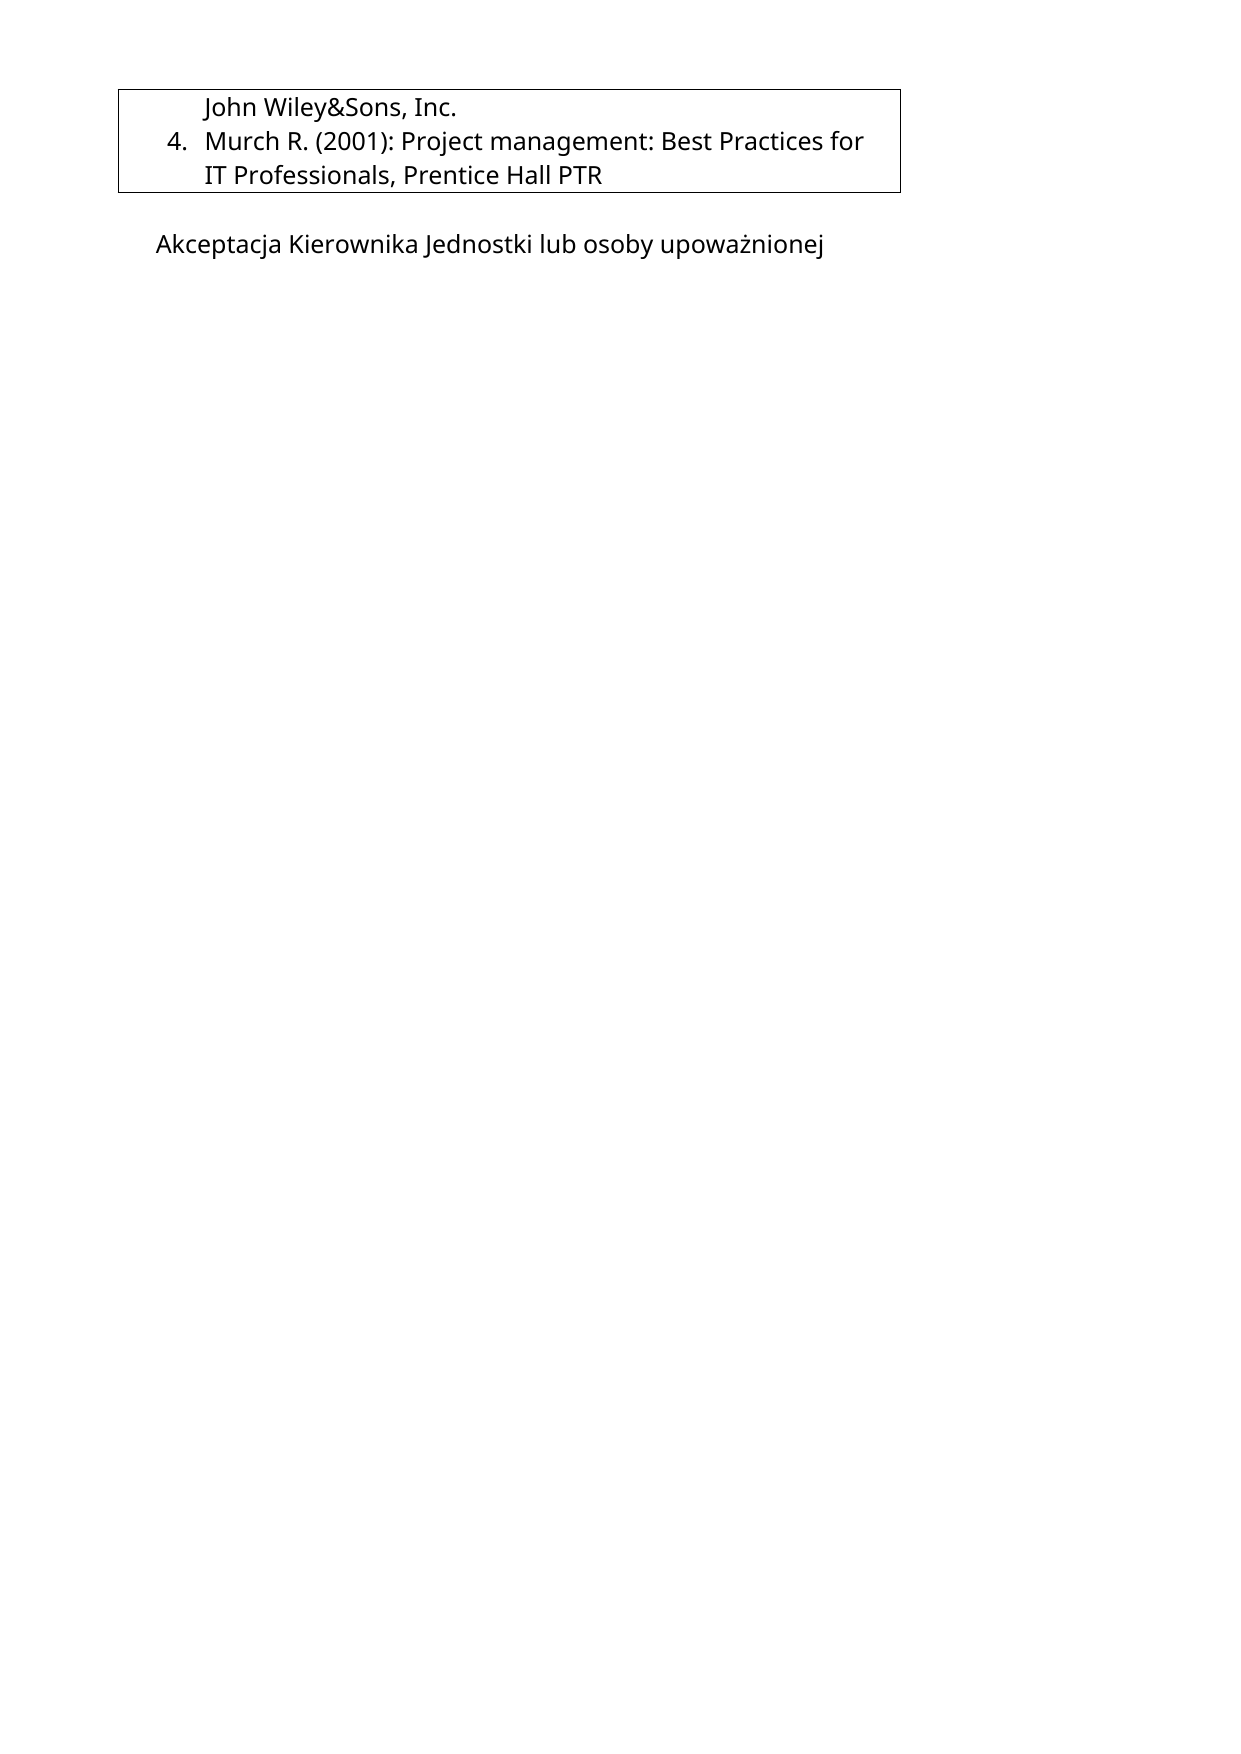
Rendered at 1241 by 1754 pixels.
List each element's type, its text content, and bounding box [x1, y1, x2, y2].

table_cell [119, 90, 900, 192]
text Akceptacja Kierownika Jednostki lub osoby upoważnionej [156, 227, 1122, 261]
